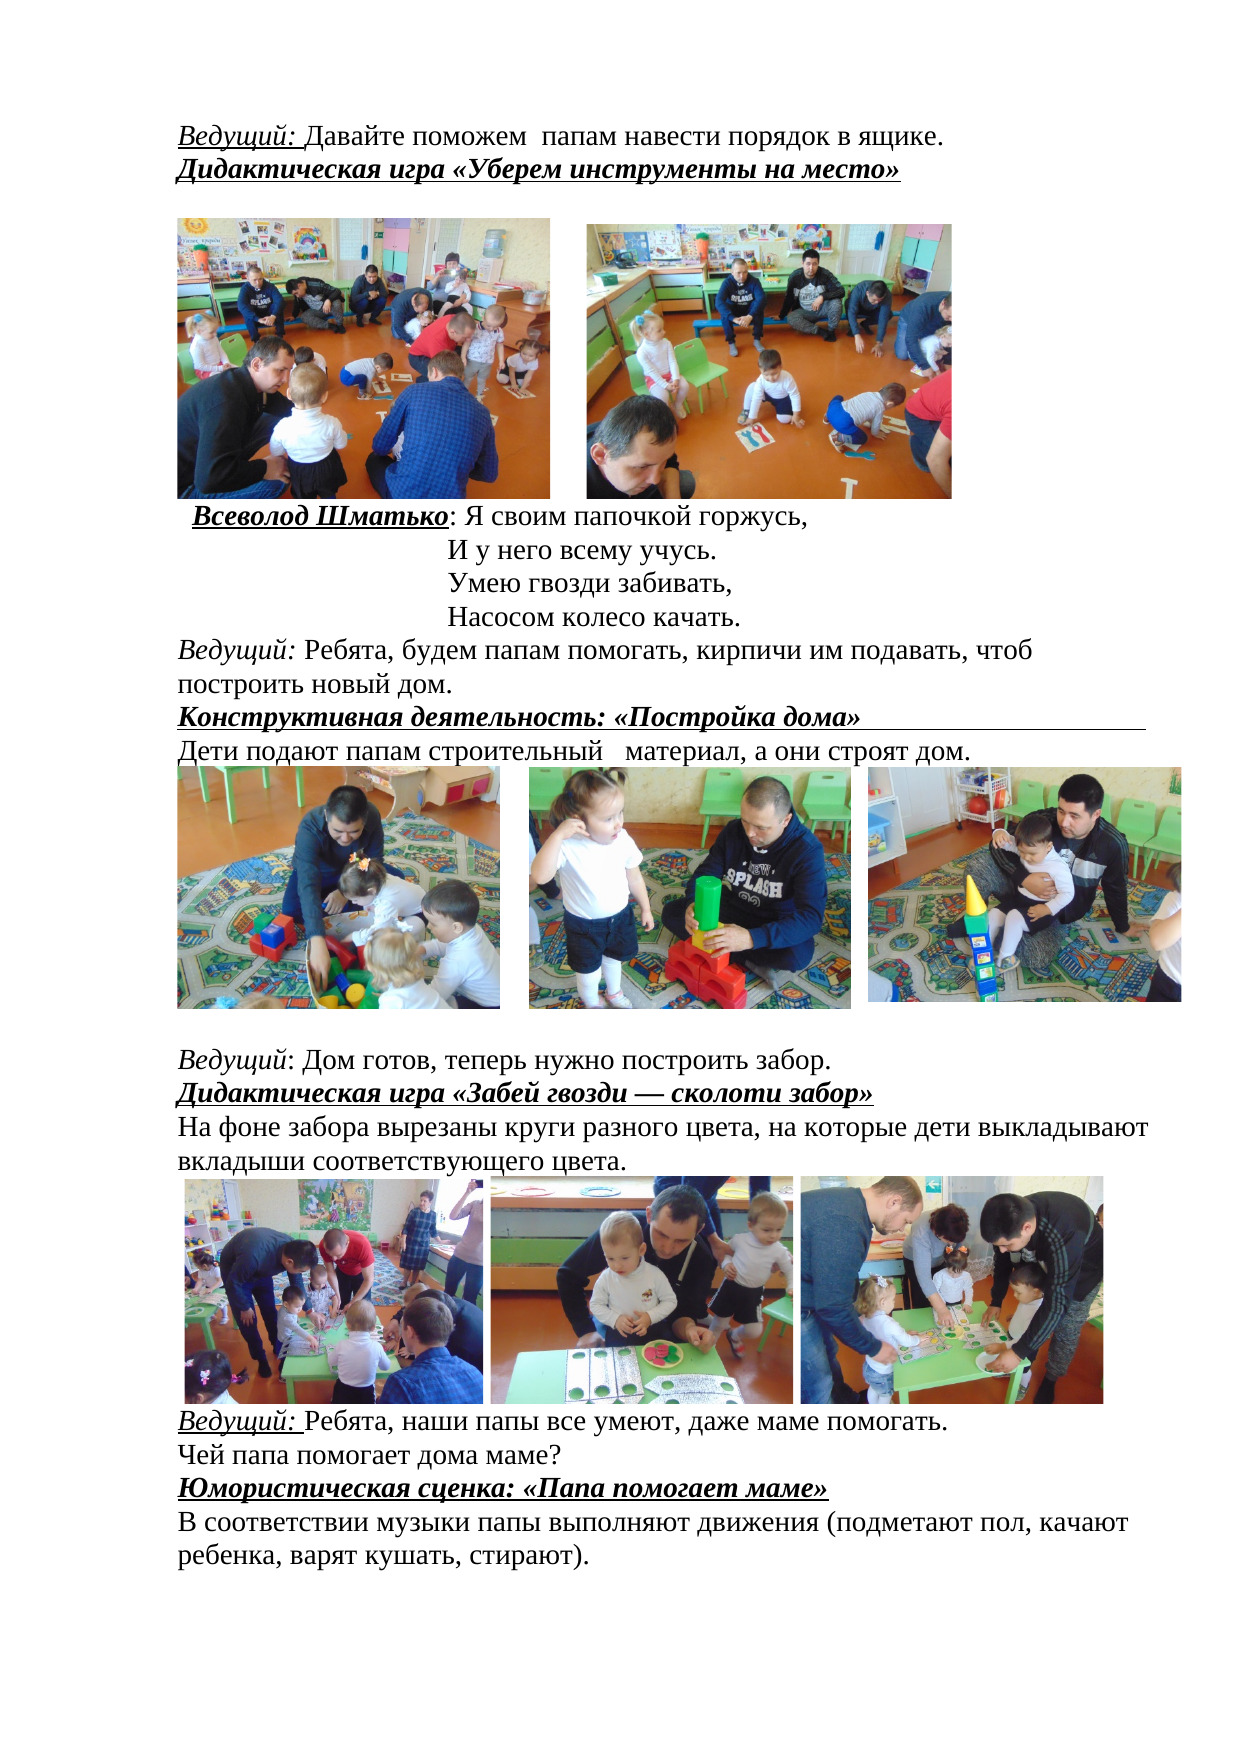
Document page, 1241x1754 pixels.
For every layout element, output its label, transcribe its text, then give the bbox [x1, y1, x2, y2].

picture [184, 1179, 484, 1404]
text Ведущий: Ребята, наши папы все умеют, даже маме помогать. [177, 1403, 1152, 1437]
picture [529, 767, 851, 1009]
text Ведущий: Давайте поможем папам навести порядок в ящике. [177, 118, 1152, 152]
text На фоне забора вырезаны круги разного цвета, на которые дети выкладывают вкладыши соответствующего цвета. [177, 1109, 1152, 1176]
text Ведущий: Ребята, будем папам помогать, кирпичи им подавать, чтоб построить новый дом. [177, 632, 1152, 699]
text Ведущий: Дом готов, теперь нужно построить забор. [177, 1042, 1152, 1076]
text Дидактическая игра «Забей гвозди — сколоти забор» [177, 1076, 1152, 1109]
text Всеволод Шматько: Я своим папочкой горжусь, И у него всему учусь. Умею гвозди забивать, Насосом колесо качать. [177, 498, 1152, 632]
text Конструктивная деятельность: «Постройка дома» Дети подают папам строительный материал, а они строят дом. [177, 699, 1152, 767]
picture [177, 766, 500, 1009]
text Чей папа помогает дома маме? [177, 1437, 1152, 1470]
text В соответствии музыки папы выполняют движения (подметают пол, качают ребенка, варят кушать, стирают). [177, 1504, 1152, 1571]
picture [868, 767, 1182, 1002]
text Юмористическая сценка: «Папа помогает маме» [177, 1470, 1152, 1504]
picture [490, 1176, 794, 1404]
text Дидактическая игра «Уберем инструменты на место» [177, 152, 1152, 185]
picture [800, 1176, 1104, 1404]
picture [177, 218, 551, 499]
picture [586, 224, 952, 499]
